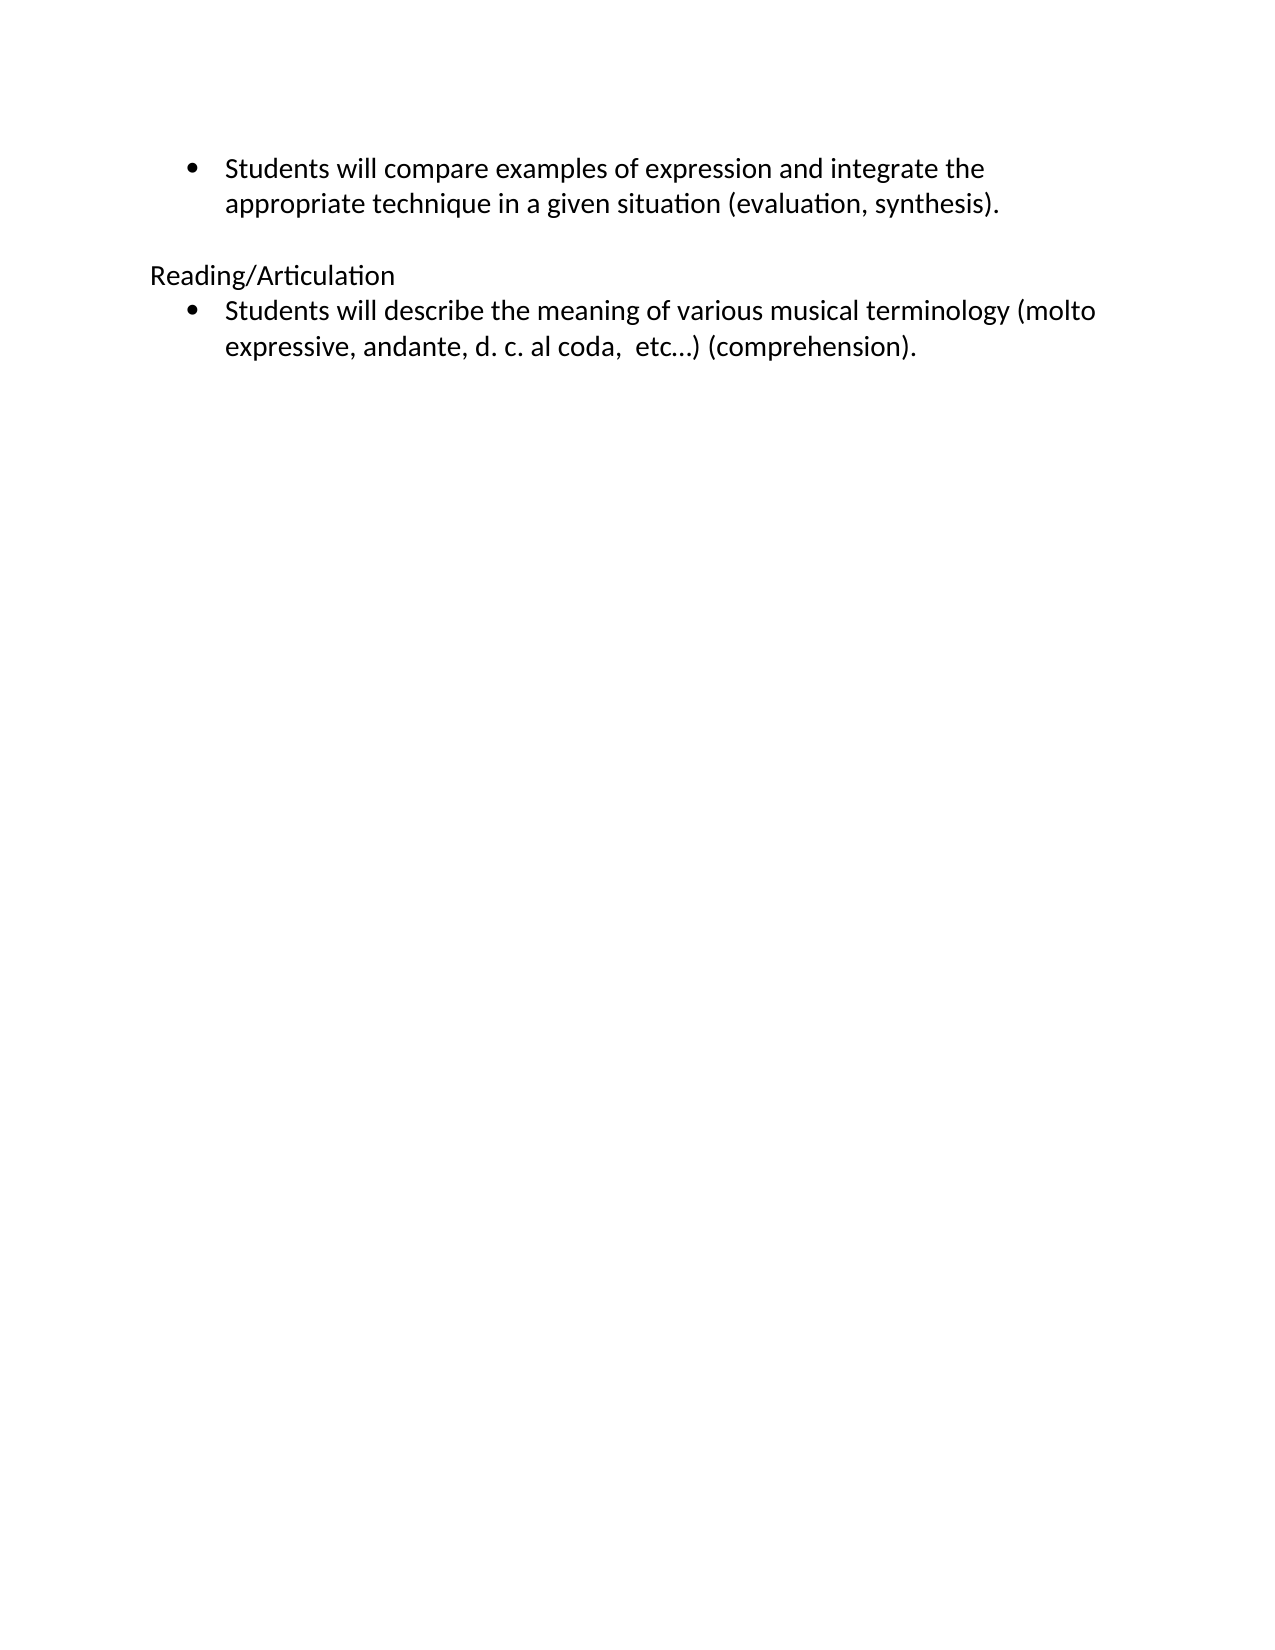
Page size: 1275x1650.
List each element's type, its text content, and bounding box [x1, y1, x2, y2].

list Students will describe the meaning of various musical terminology (molto expressive, andante, d. c. al coda, etc…) (comprehension). [187, 292, 1125, 364]
list Students will compare examples of expression and integrate the appropriate technique in a given situation (evaluation, synthesis). [187, 150, 1125, 221]
text Reading/Articulation [150, 257, 1125, 292]
